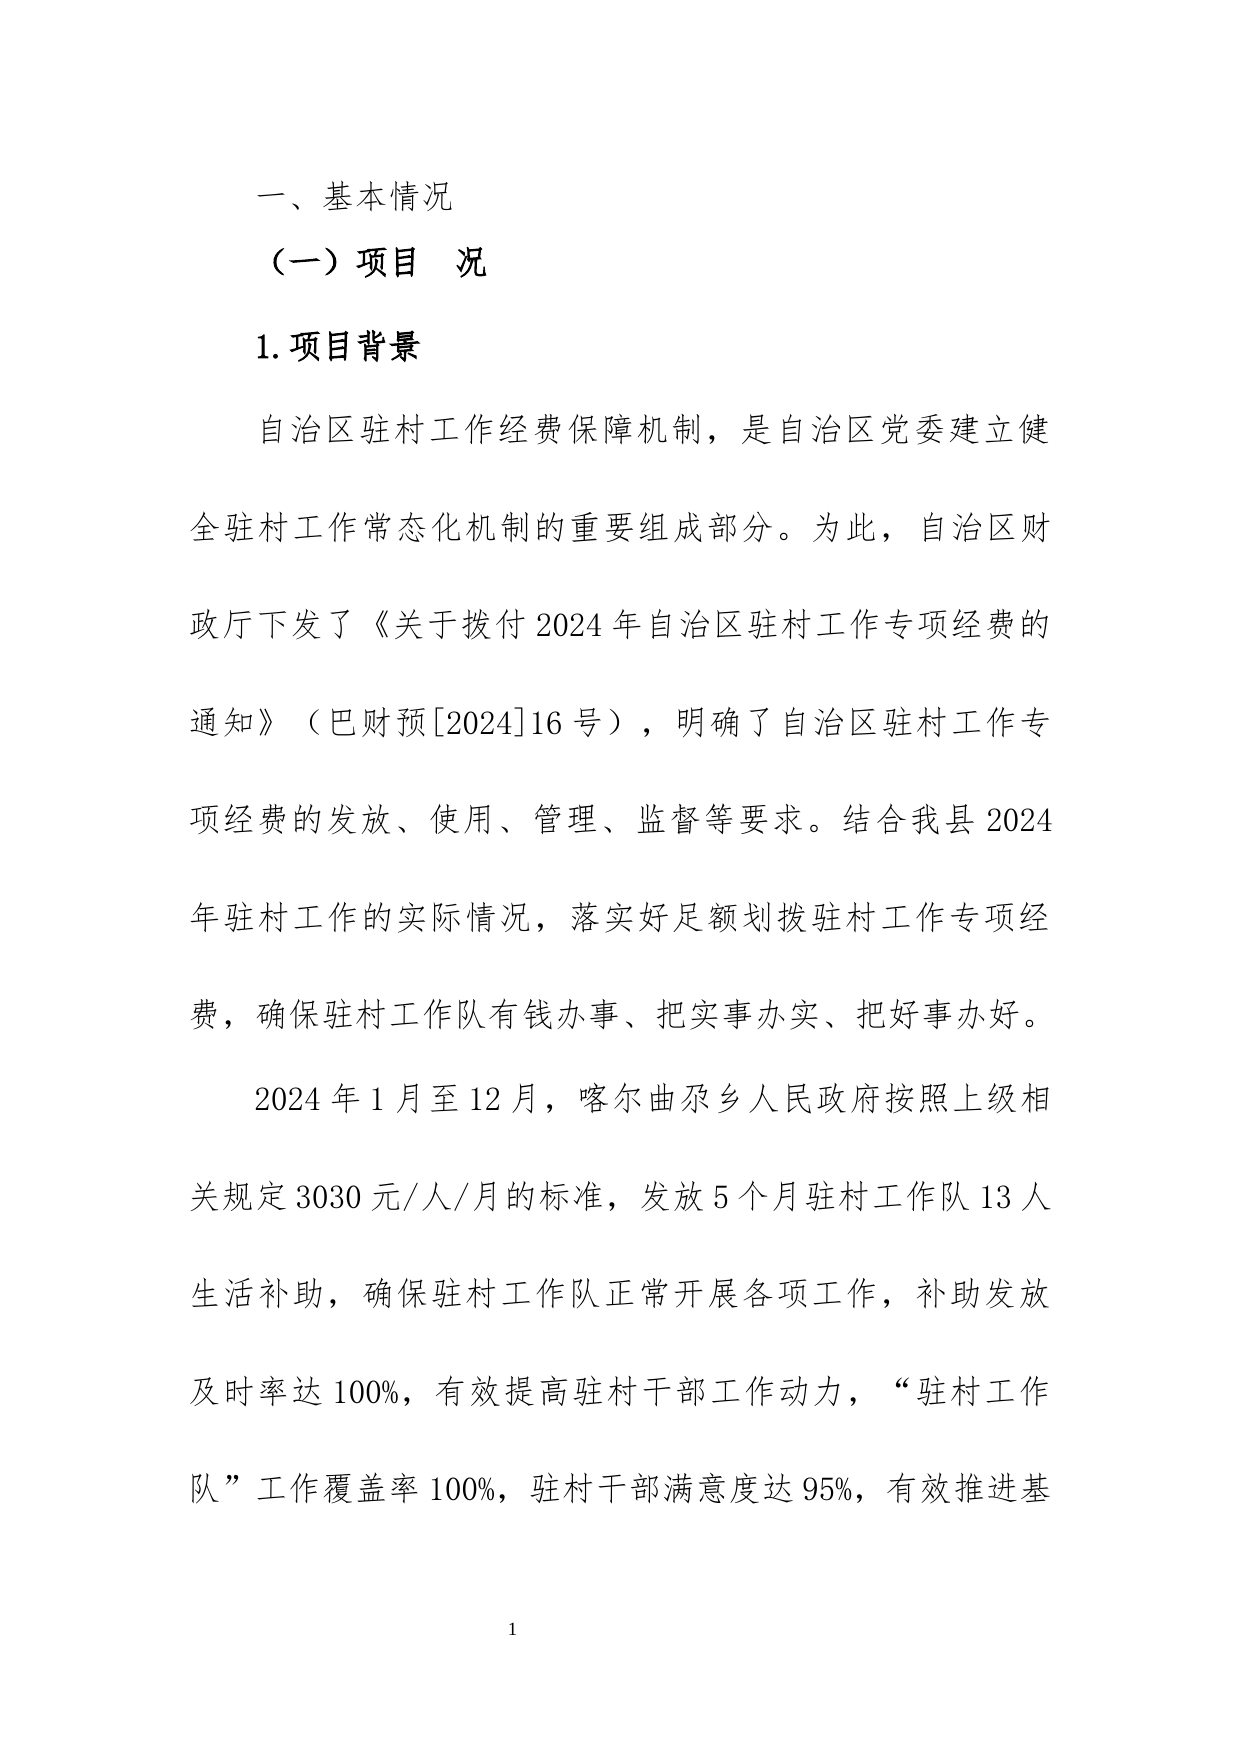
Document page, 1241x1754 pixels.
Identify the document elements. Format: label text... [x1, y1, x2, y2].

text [187, 1064, 1053, 1519]
subtitle （一）项目概况 [187, 227, 1053, 292]
text 1.项目背景 [187, 311, 1053, 376]
text 自治区驻村工作经费保障机制，是自治区党委建立健全驻村工作常态化机制的重要组成部分。为此，自治区财政厅下发了《关于拨付2024年自治区驻村工作专项经费的通知》（巴财预[2024]16号），明确了自治区驻村工作专项经费的发放、使用、管理、监督等要求。结合我县2024年驻村工作的实际情况，落实好足额划拨驻村工作专项经费，确保驻村工作队有钱办事、把实事办实、把好事办好。 [187, 395, 1053, 1045]
text 一、基本情况 [187, 162, 1053, 227]
